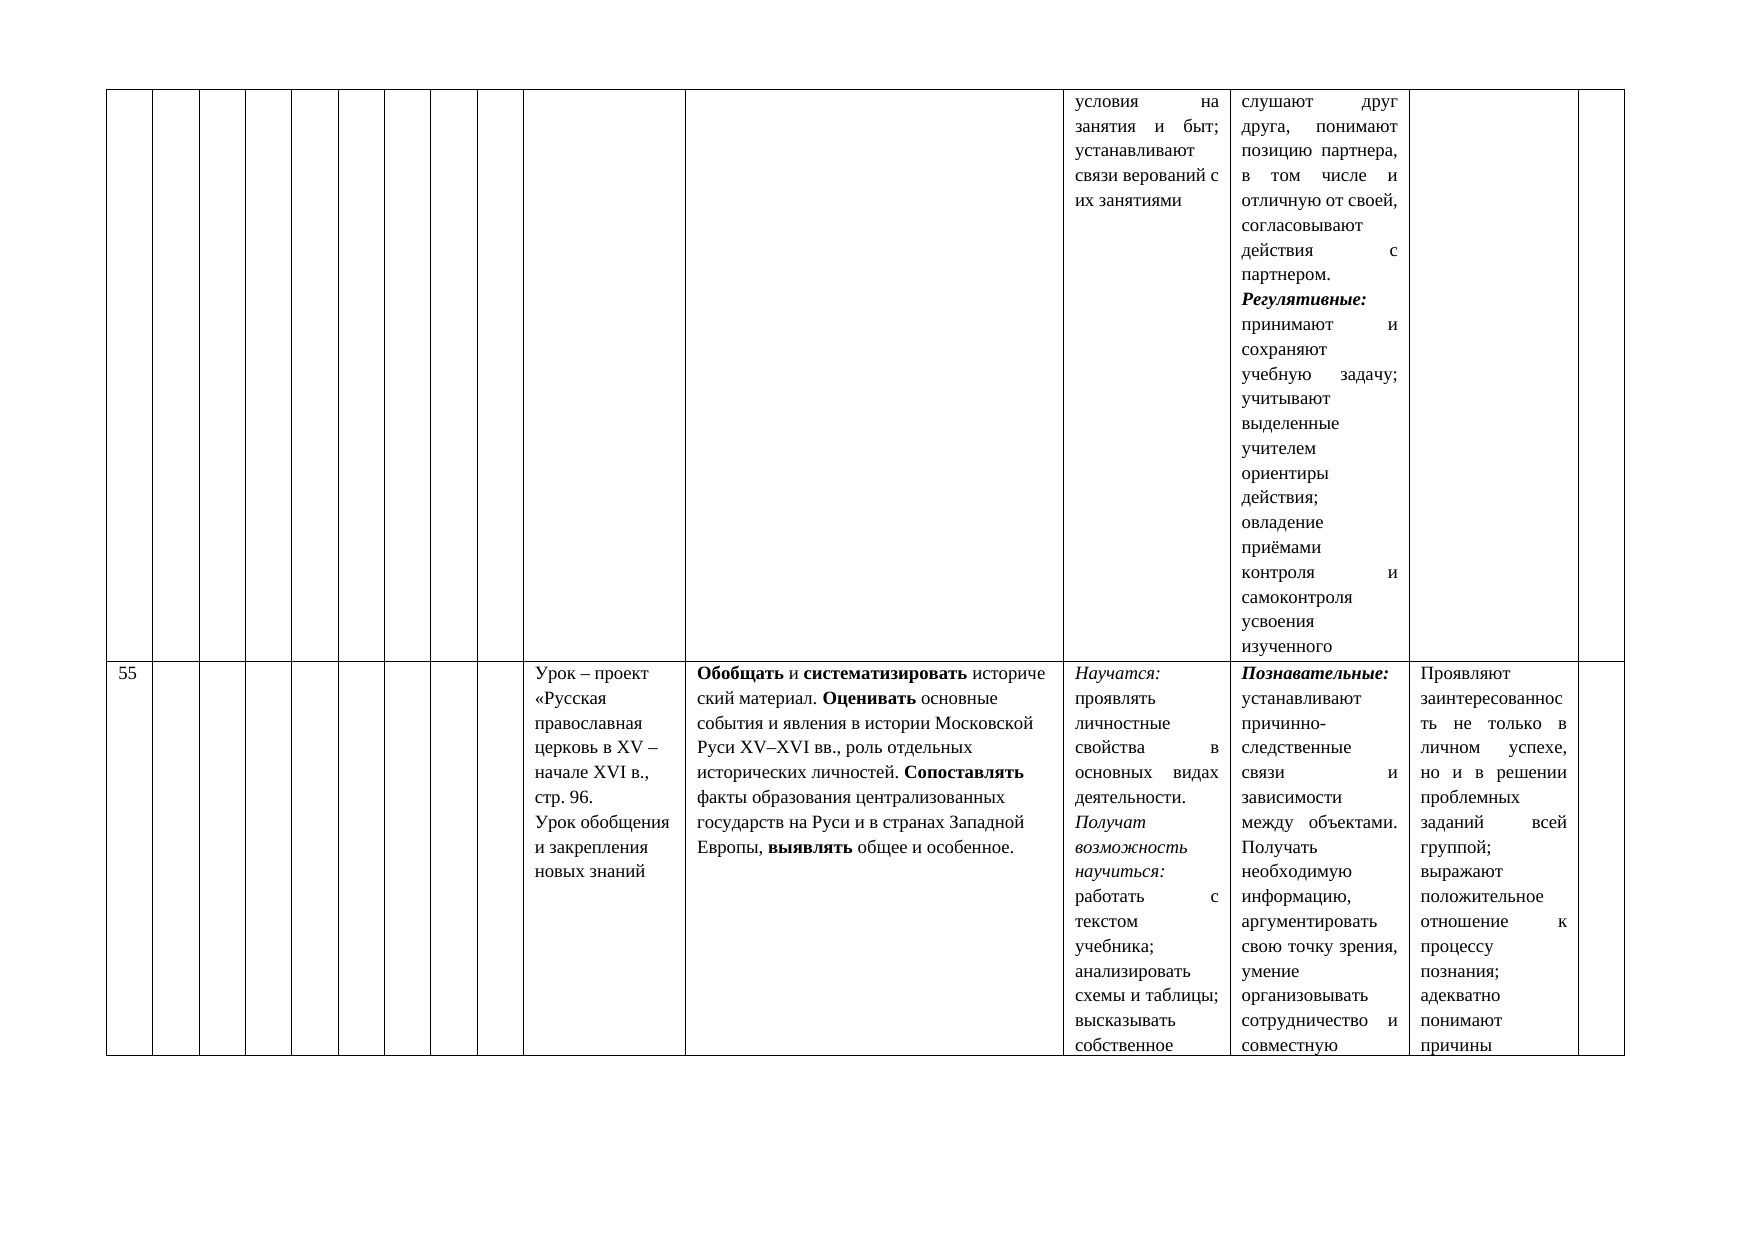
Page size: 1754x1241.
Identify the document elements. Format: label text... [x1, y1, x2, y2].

table_cell [292, 90, 338, 661]
table_cell [478, 662, 523, 1055]
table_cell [524, 90, 685, 661]
table_cell [153, 662, 199, 1055]
table_cell 54 [107, 90, 152, 661]
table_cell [1231, 662, 1409, 1055]
table_cell 55 [107, 662, 152, 1055]
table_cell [1410, 662, 1578, 1055]
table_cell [686, 662, 1063, 1055]
table_cell [339, 662, 384, 1055]
table_cell [1579, 662, 1624, 1055]
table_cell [1064, 662, 1230, 1055]
table_cell [246, 90, 291, 661]
table_cell [385, 90, 430, 661]
table_cell [1579, 90, 1624, 661]
table_cell [200, 662, 245, 1055]
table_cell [524, 662, 685, 1055]
table_cell [431, 90, 477, 661]
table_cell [686, 90, 1063, 661]
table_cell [1410, 90, 1578, 661]
table_cell [385, 662, 430, 1055]
table_cell [431, 662, 477, 1055]
table_cell [246, 662, 291, 1055]
table_cell [153, 90, 199, 661]
table_cell [339, 90, 384, 661]
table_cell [1231, 90, 1409, 661]
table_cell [1064, 90, 1230, 661]
table_cell [478, 90, 523, 661]
table_cell [200, 90, 245, 661]
table_cell [292, 662, 338, 1055]
